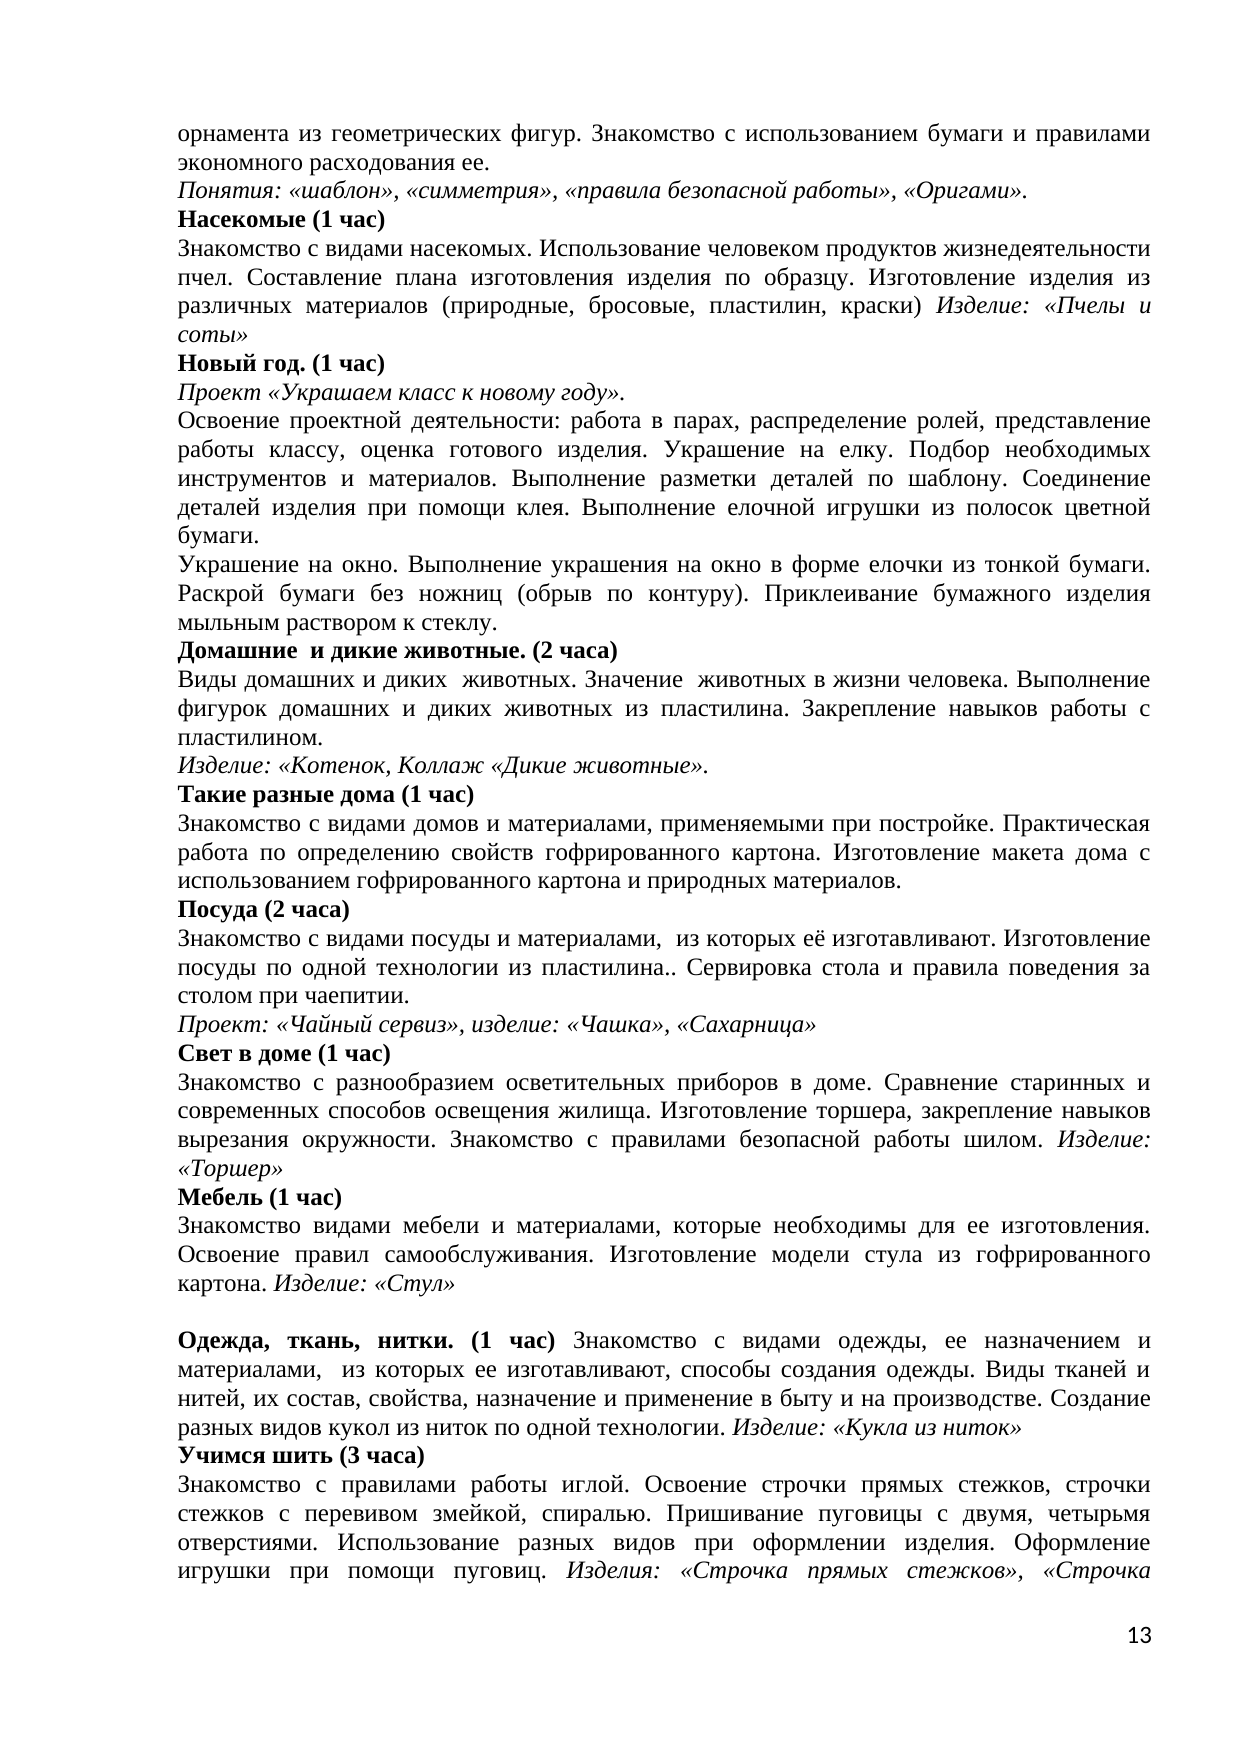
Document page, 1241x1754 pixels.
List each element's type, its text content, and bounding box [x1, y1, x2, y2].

text Освоение проектной деятельности: работа в парах, распределение ролей, представление работы классу, оценка готового изделия. Украшение на елку. Подбор необходимых инструментов и материалов. Выполнение разметки деталей по шаблону. Соединение деталей изделия при помощи клея. Выполнение елочной игрушки из полосок цветной бумаги. [177, 406, 1152, 549]
text Домашние и дикие животные. (2 часа) [177, 636, 1152, 664]
text Учимся шить (3 часа) [177, 1441, 1152, 1469]
text Проект: «Чайный сервиз», изделие: «Чашка», «Сахарница» [177, 1009, 1152, 1038]
text Украшение на окно. Выполнение украшения на окно в форме елочки из тонкой бумаги. Раскрой бумаги без ножниц (обрыв по контуру). Приклеивание бумажного изделия мыльным раствором к стеклу. [177, 549, 1152, 636]
text Понятия: «шаблон», «симметрия», «правила безопасной работы», «Оригами». [177, 176, 1152, 204]
text Свет в доме (1 час) [177, 1038, 1152, 1067]
text Новый год. (1 час) [177, 348, 1152, 377]
text Насекомые (1 час) [177, 204, 1152, 233]
text Мебель (1 час) [177, 1182, 1152, 1211]
text Знакомство с видами домов и материалами, применяемыми при постройке. Практическая работа по определению свойств гофрированного картона. Изготовление макета дома с использованием гофрированного картона и природных материалов. [177, 808, 1152, 894]
text Такие разные дома (1 час) [177, 779, 1152, 808]
text Знакомство с видами насекомых. Использование человеком продуктов жизнедеятельности пчел. Составление плана изготовления изделия по образцу. Изготовление изделия из различных материалов (природные, бросовые, пластилин, краски) Изделие: «Пчелы и соты» [177, 233, 1152, 348]
text Знакомство с разнообразием осветительных приборов в доме. Сравнение старинных и современных способов освещения жилища. Изготовление торшера, закрепление навыков вырезания окружности. Знакомство с правилами безопасной работы шилом. Изделие: «Торшер» [177, 1067, 1152, 1182]
text Знакомство с видами посуды и материалами, из которых её изготавливают. Изготовление посуды по одной технологии из пластилина.. Сервировка стола и правила поведения за столом при чаепитии. [177, 923, 1152, 1009]
text Знакомство видами мебели и материалами, которые необходимы для ее изготовления. Освоение правил самообслуживания. Изготовление модели стула из гофрированного картона. Изделие: «Стул» [177, 1211, 1152, 1297]
text Виды домашних и диких животных. Значение животных в жизни человека. Выполнение фигурок домашних и диких животных из пластилина. Закрепление навыков работы с пластилином. [177, 664, 1152, 751]
text Одежда, ткань, нитки. (1 час) Знакомство с видами одежды, ее назначением и материалами, из которых ее изготавливают, способы создания одежды. Виды тканей и нитей, их состав, свойства, назначение и применение в быту и на производстве. Создание разных видов кукол из ниток по одной технологии. Изделие: «Кукла из ниток» [177, 1326, 1152, 1441]
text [177, 1469, 1152, 1584]
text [177, 118, 1152, 176]
text Проект «Украшаем класс к новому году». [177, 377, 1152, 406]
text Посуда (2 часа) [177, 894, 1152, 923]
text Изделие: «Котенок, Коллаж «Дикие животные». [177, 751, 1152, 779]
